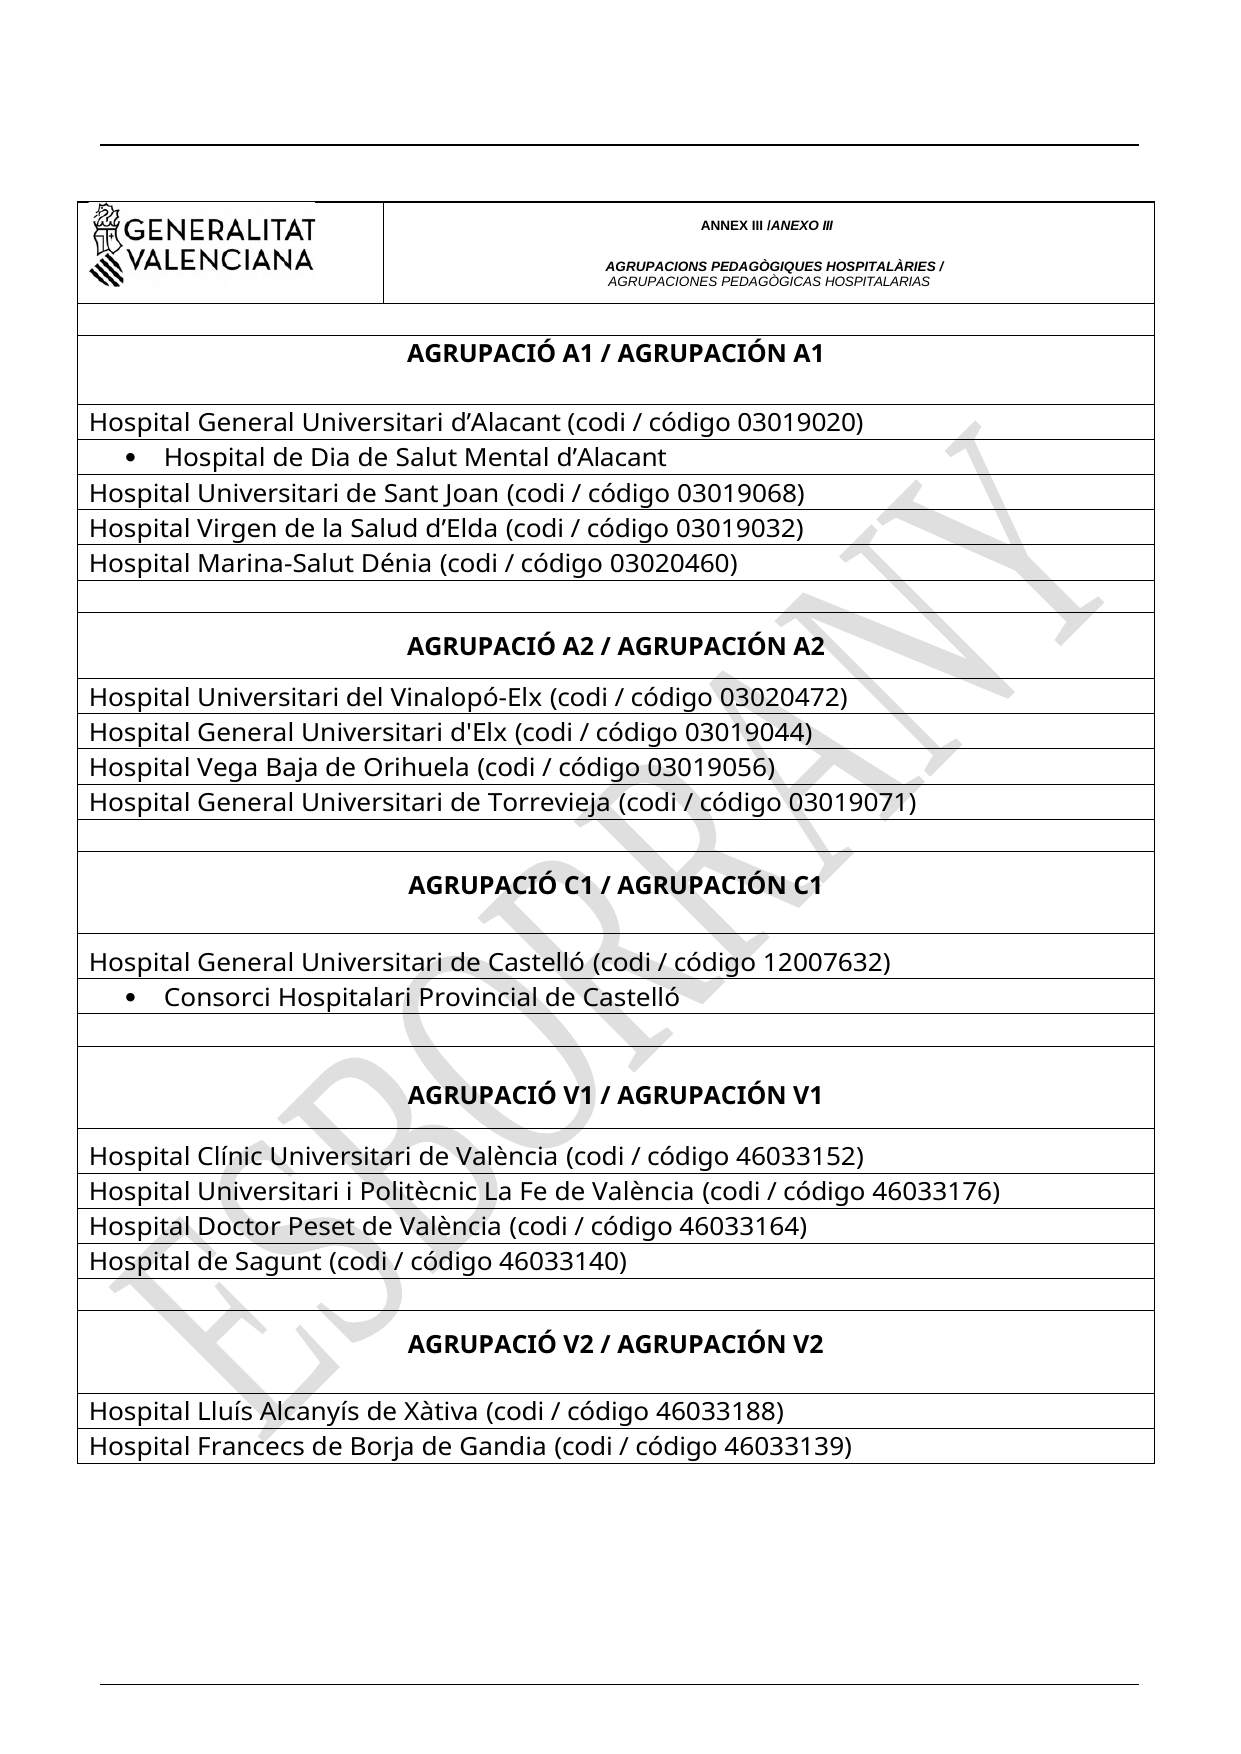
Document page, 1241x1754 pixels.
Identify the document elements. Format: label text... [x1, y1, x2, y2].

table_cell [78, 581, 1154, 612]
table_cell Hospital Virgen de la Salud d’Elda (codi / código 03019032) [78, 510, 1154, 544]
table_cell AGRUPACIÓ A2 / AGRUPACIÓN A2 [78, 613, 1154, 678]
table_cell Consorci Hospitalari Provincial de Castelló [78, 979, 1154, 1013]
table_cell AGRUPACIÓ V1 / AGRUPACIÓN V1 [78, 1047, 1154, 1128]
table_cell [78, 1279, 1154, 1310]
table_cell Hospital Marina-Salut Dénia (codi / código 03020460) [78, 545, 1154, 579]
picture [88, 202, 315, 287]
table_cell [78, 820, 1154, 851]
table_cell Hospital General Universitari d’Alacant (codi / código 03019020) [78, 405, 1154, 439]
table_header ANNEX III /ANEXO III AGRUPACIONS PEDAGÒGIQUES HOSPITALÀRIES / AGRUPACIONES PEDAGÒGICAS HOSPITALARIAS [384, 203, 1154, 302]
table_header [78, 203, 383, 302]
table_cell AGRUPACIÓ V2 / AGRUPACIÓN V2 [78, 1311, 1154, 1392]
table_cell Hospital Universitari i Politècnic La Fe de València (codi / código 46033176) [78, 1174, 1154, 1208]
table_cell Hospital Francecs de Borja de Gandia (codi / código 46033139) [78, 1429, 1154, 1463]
table_cell Hospital General Universitari d'Elx (codi / código 03019044) [78, 714, 1154, 748]
table_cell Hospital Vega Baja de Orihuela (codi / código 03019056) [78, 749, 1154, 783]
table_cell Hospital de Sagunt (codi / código 46033140) [78, 1244, 1154, 1278]
table_cell Hospital de Dia de Salut Mental d’Alacant [78, 440, 1154, 474]
table_cell Hospital Doctor Peset de València (codi / código 46033164) [78, 1209, 1154, 1243]
table_cell Hospital Lluís Alcanyís de Xàtiva (codi / código 46033188) [78, 1394, 1154, 1427]
table_cell Hospital Universitari del Vinalopó-Elx (codi / código 03020472) [78, 679, 1154, 713]
table_cell Hospital General Universitari de Castelló (codi / código 12007632) [78, 934, 1154, 978]
table_cell [78, 1014, 1154, 1046]
table_cell AGRUPACIÓ C1 / AGRUPACIÓN C1 [78, 852, 1154, 933]
table_cell [78, 304, 1154, 335]
table_cell Hospital General Universitari de Torrevieja (codi / código 03019071) [78, 785, 1154, 818]
table_cell AGRUPACIÓ A1 / AGRUPACIÓN A1 [78, 336, 1154, 404]
table_cell Hospital Clínic Universitari de València (codi / código 46033152) [78, 1129, 1154, 1173]
table_cell Hospital Universitari de Sant Joan (codi / código 03019068) [78, 475, 1154, 509]
